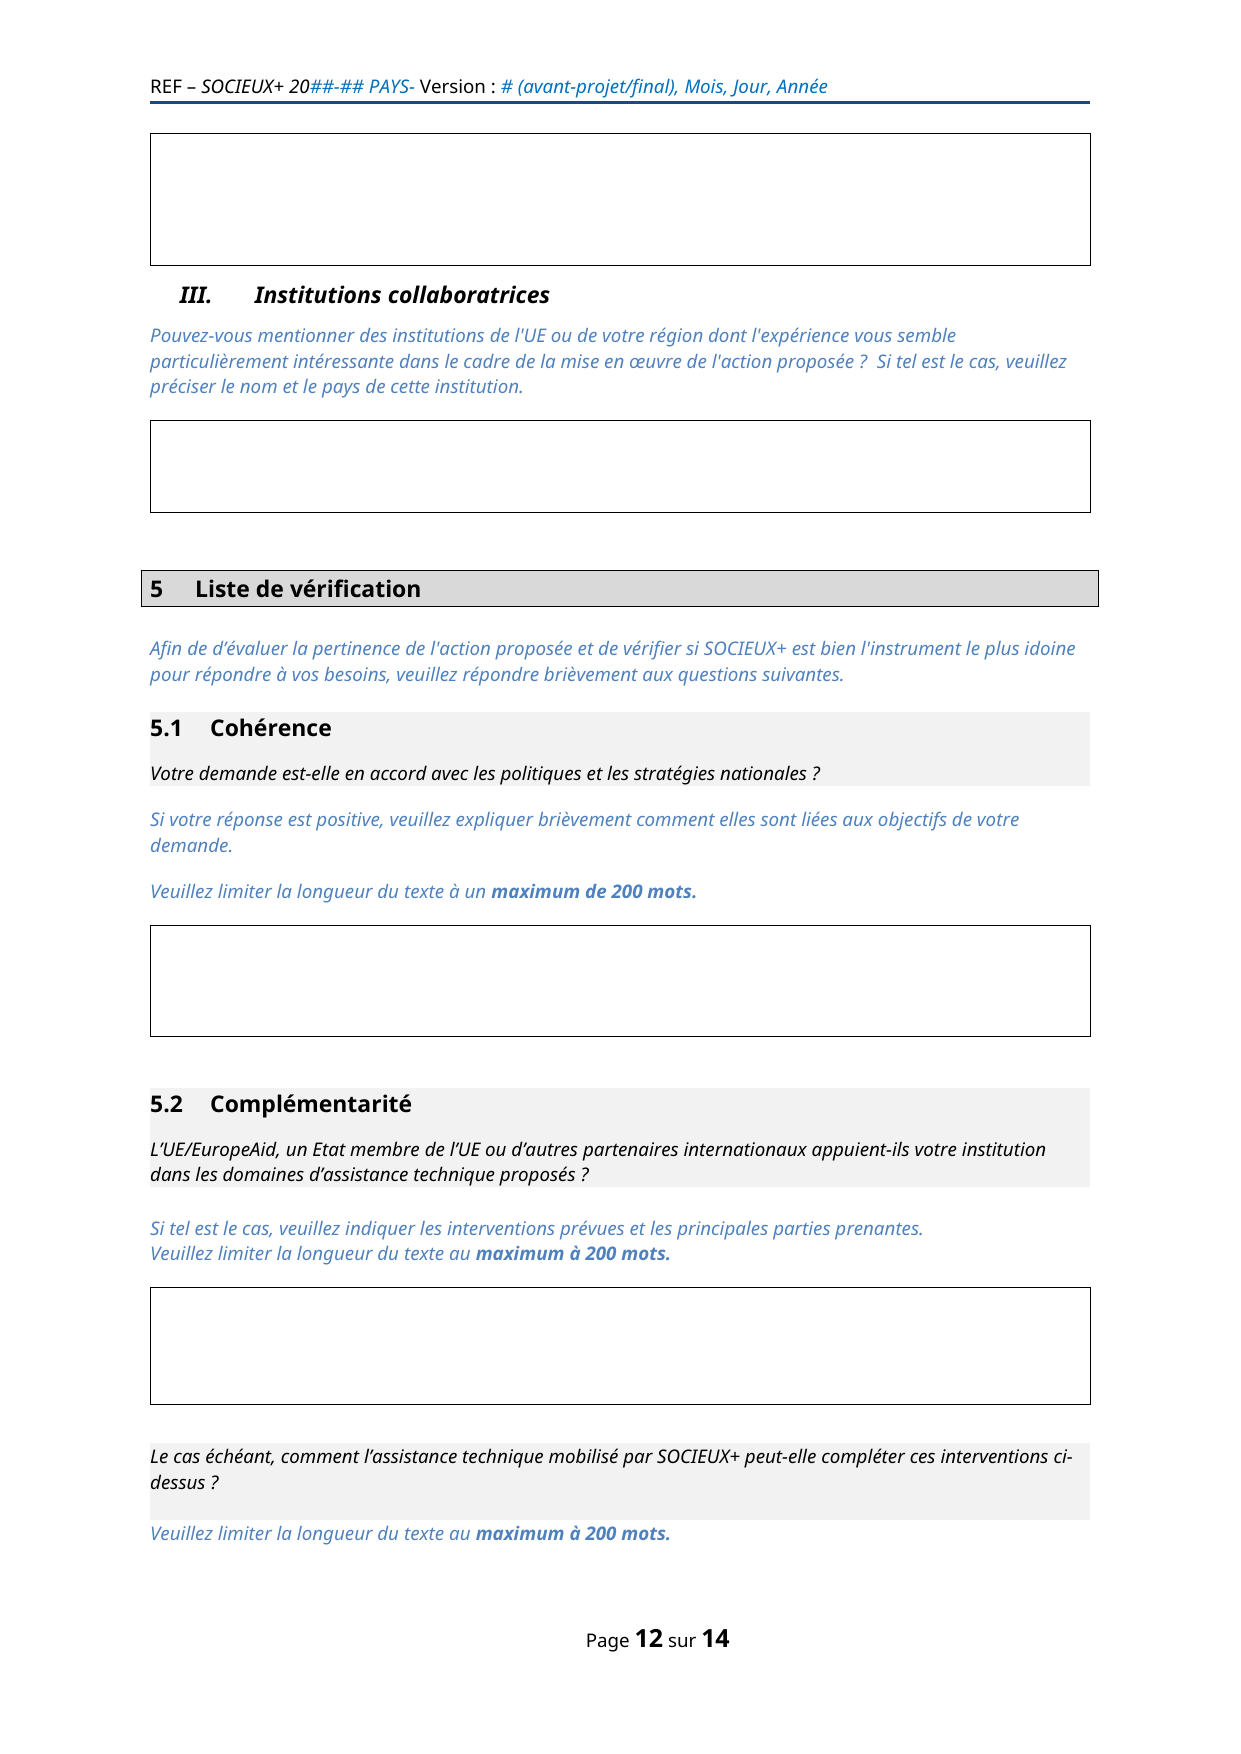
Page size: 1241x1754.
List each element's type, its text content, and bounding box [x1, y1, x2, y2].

subtitle Liste de vérification [142, 571, 1098, 606]
subtitle Cohérence [150, 712, 1090, 743]
text Pouvez-vous mentionner des institutions de l'UE ou de votre région dont l'expérience vous semble particulièrement intéressante dans le cadre de la mise en œuvre de l'action proposée ? Si tel est le cas, veuillez préciser le nom et le pays de cette institution. [150, 323, 1090, 399]
table_header [151, 1288, 1090, 1404]
text Votre demande est-elle en accord avec les politiques et les stratégies nationales ? [150, 760, 1090, 786]
table_header [151, 926, 1090, 1036]
text Afin de d’évaluer la pertinence de l'action proposée et de vérifier si SOCIEUX+ est bien l'instrument le plus idoine pour répondre à vos besoins, veuillez répondre brièvement aux questions suivantes. [150, 636, 1090, 687]
text Si votre réponse est positive, veuillez expliquer brièvement comment elles sont liées aux objectifs de votre demande. [150, 806, 1090, 857]
table_header [151, 134, 1090, 265]
text Le cas échéant, comment l’assistance technique mobilisé par SOCIEUX+ peut-elle compléter ces interventions ci-dessus ? [150, 1443, 1090, 1494]
subtitle Complémentarité [150, 1088, 1090, 1119]
table_header [151, 421, 1090, 512]
text L’UE/EuropeAid, un Etat membre de l’UE ou d’autres partenaires internationaux appuient-ils votre institution dans les domaines d’assistance technique proposés ? [150, 1136, 1090, 1187]
text Veuillez limiter la longueur du texte au maximum à 200 mots. [150, 1241, 1090, 1266]
text Si tel est le cas, veuillez indiquer les interventions prévues et les principales parties prenantes. [150, 1215, 1090, 1241]
subtitle Institutions collaboratrices [179, 279, 1090, 310]
text Veuillez limiter la longueur du texte au maximum à 200 mots. [150, 1520, 1090, 1546]
text Veuillez limiter la longueur du texte à un maximum de 200 mots. [150, 878, 1090, 904]
